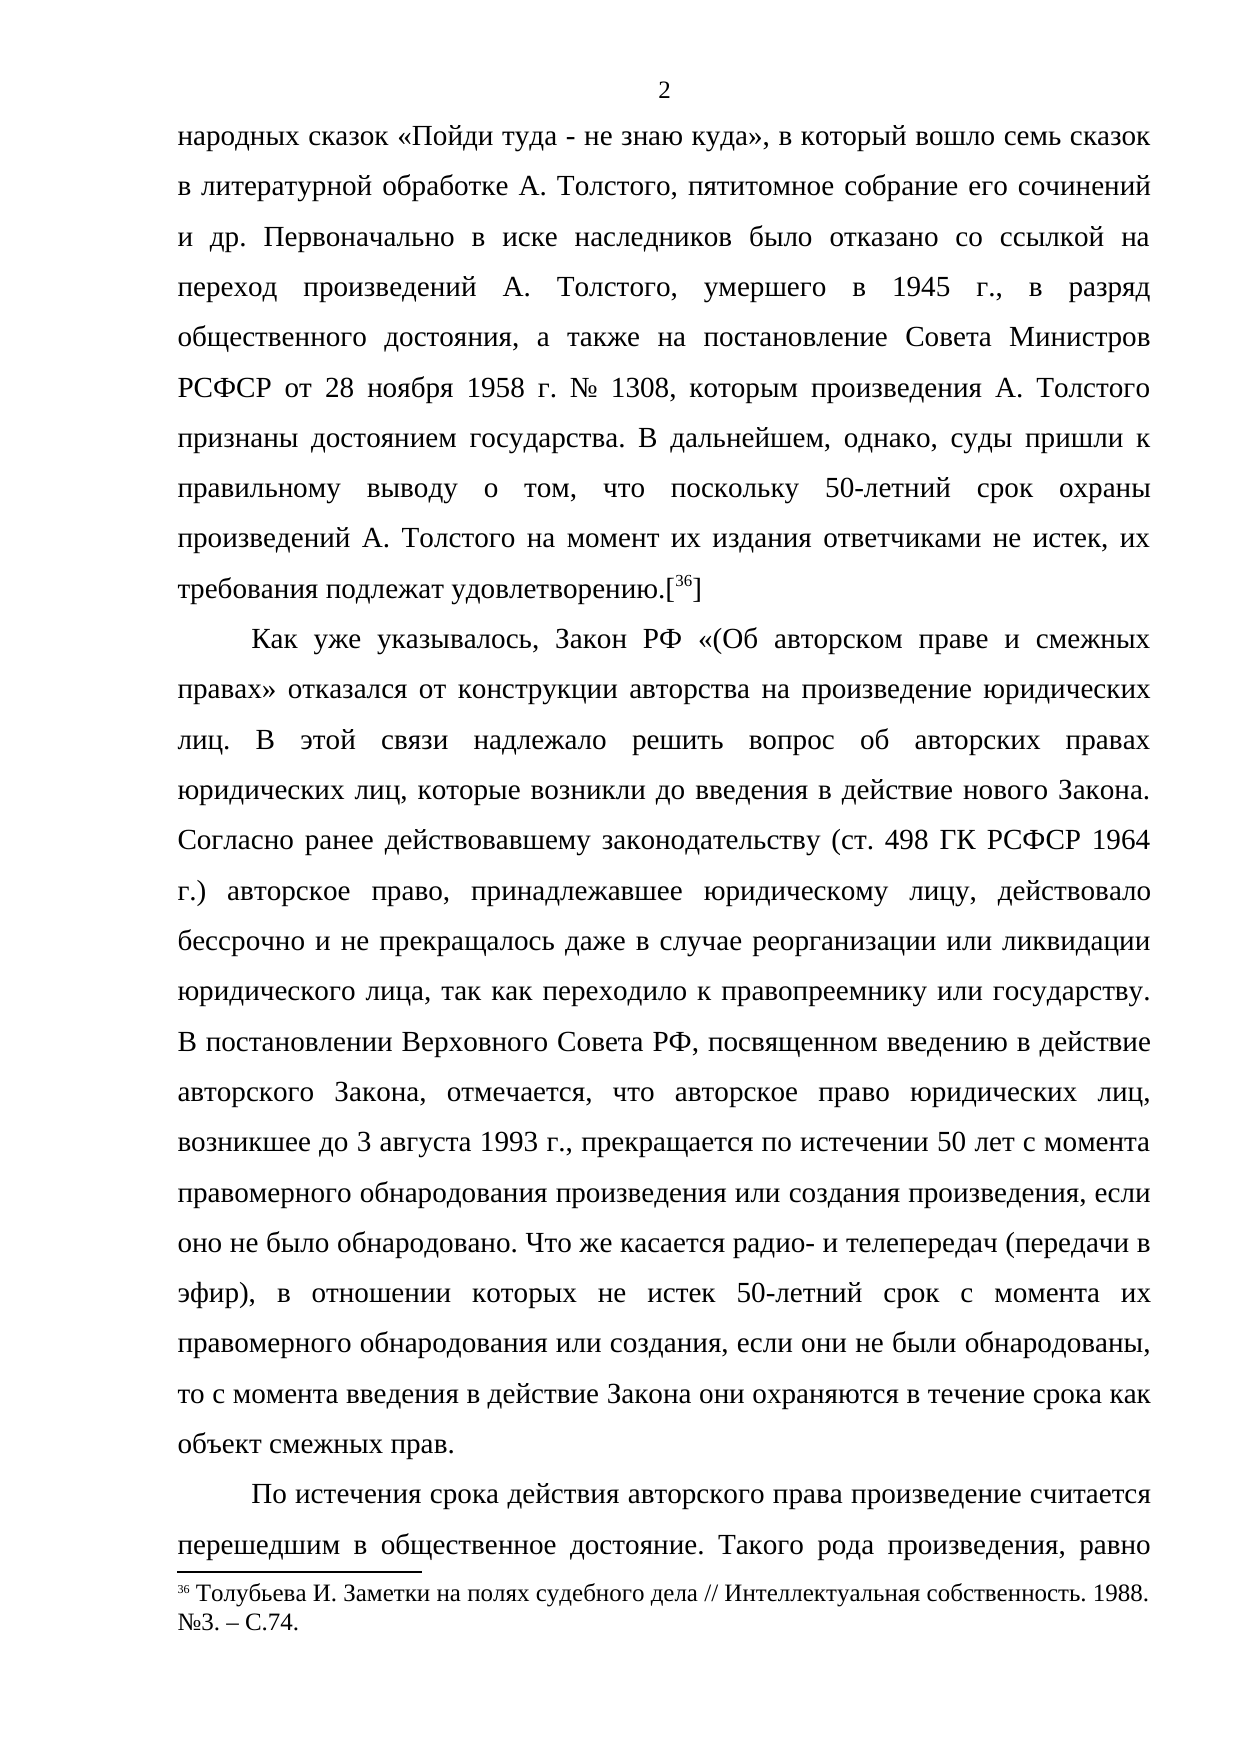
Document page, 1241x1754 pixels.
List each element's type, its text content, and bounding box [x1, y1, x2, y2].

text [177, 118, 1152, 604]
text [177, 1477, 1152, 1560]
text Как уже указывалось, Закон РФ «(Об авторском праве и смежных правах» отказался от конструкции авторства на произведение юридических лиц. В этой связи надлежало решить вопрос об авторских правах юридических лиц, которые возникли до введения в действие нового Закона. Согласно ранее действовавшему законодательству (ст. 498 ГК РСФСР .) авторское право, принадлежавшее юридическому лицу, действовало бессрочно и не прекращалось даже в случае реорганизации или ликвидации юридического лица, так как переходило к правопреемнику или государству. В постановлении Верховного Совета РФ, посвященном введению в действие авторского Закона, отмечается, что авторское право юридических лиц, возникшее до 3 августа ., прекращается по истечении 50 лет с момента правомерного обнародования произведения или создания произведения, если оно не было обнародовано. Что же касается радио- и телепередач (передачи в эфир), в отношении которых не истек 50-летний срок с момента их правомерного обнародования или создания, если они не были обнародованы, то с момента введения в действие Закона они охраняются в течение срока как объект смежных прав. [177, 621, 1152, 1460]
